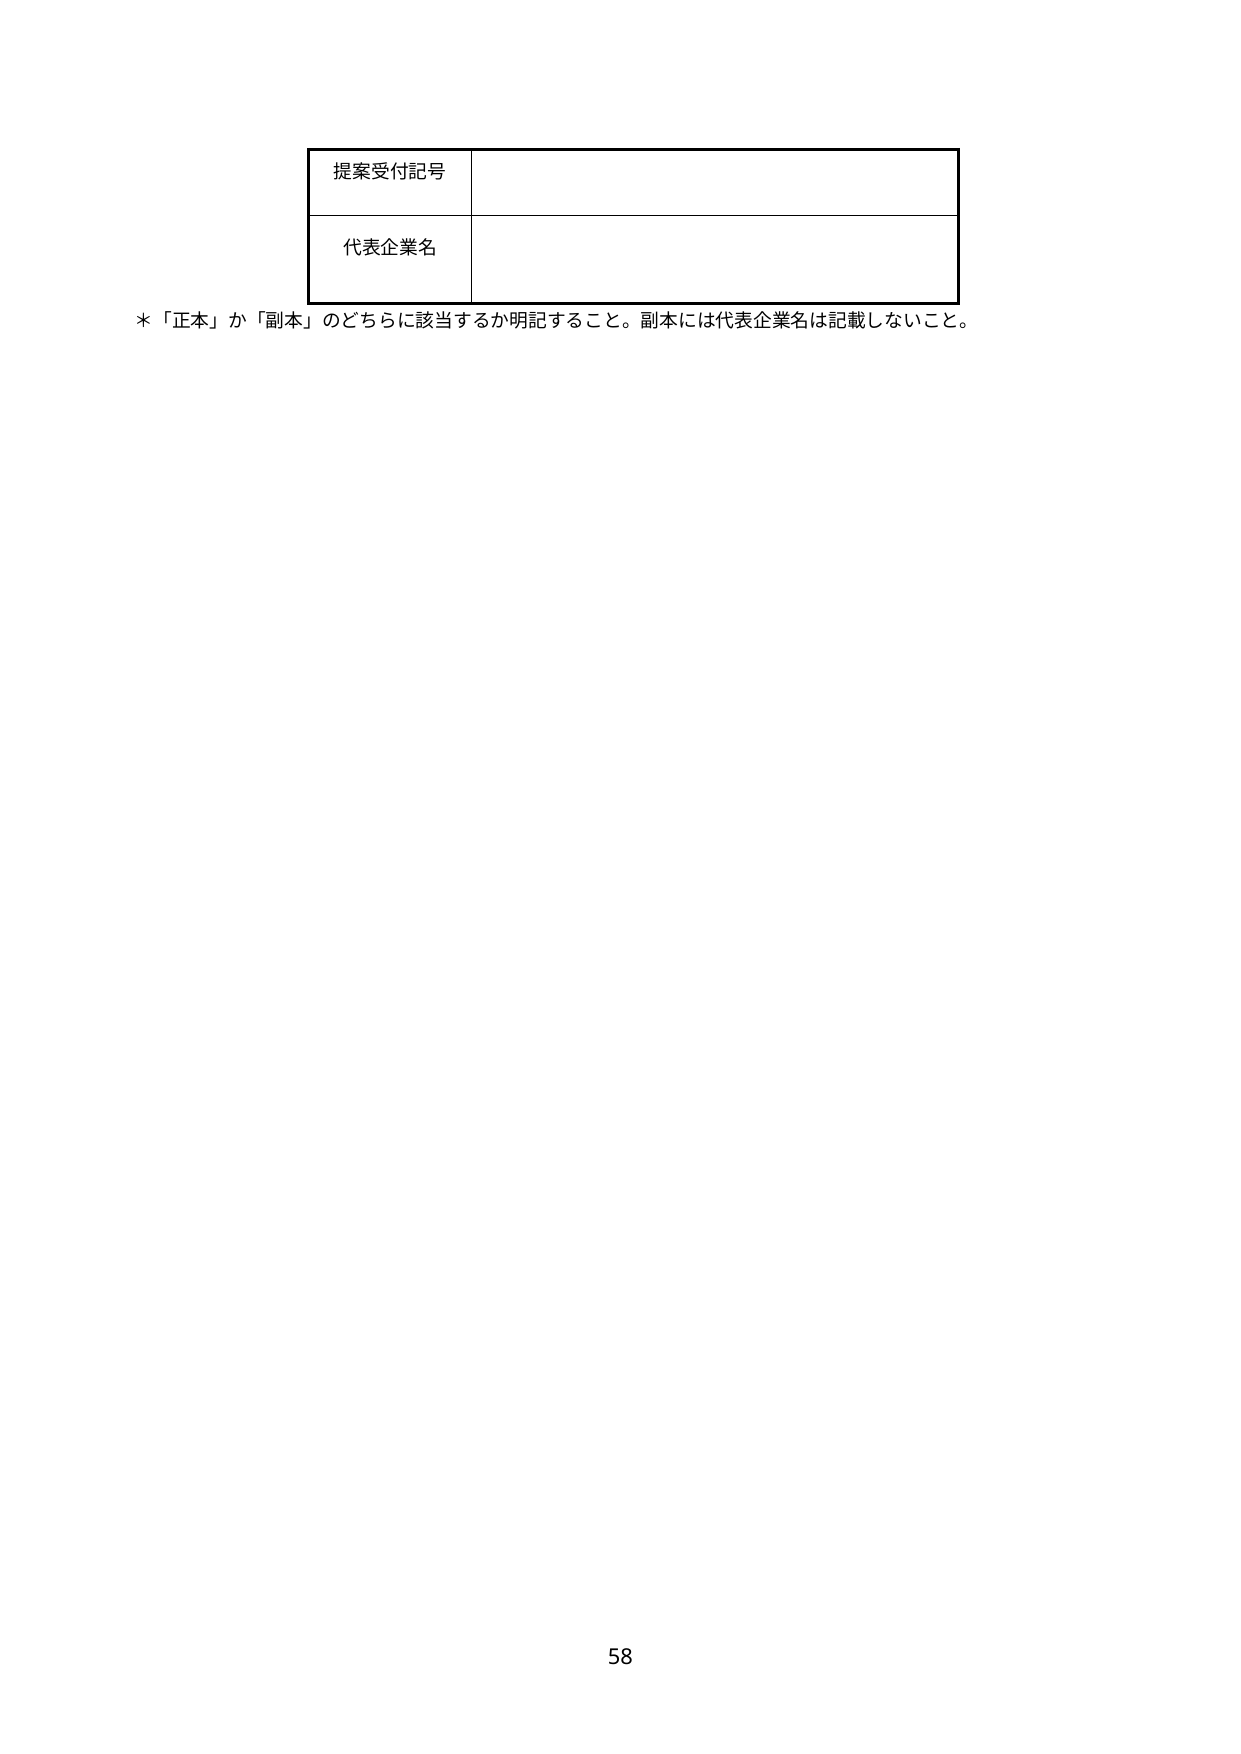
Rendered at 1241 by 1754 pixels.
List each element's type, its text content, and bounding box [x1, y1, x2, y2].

table_header [472, 151, 957, 214]
text ＊「正本」か「副本」のどちらに該当するか明記すること。副本には代表企業名は記載しないこと。 [134, 305, 1106, 332]
table_cell [472, 216, 957, 302]
table_cell 代表企業名 [310, 216, 471, 302]
table_header 提案受付記号 [310, 151, 471, 214]
